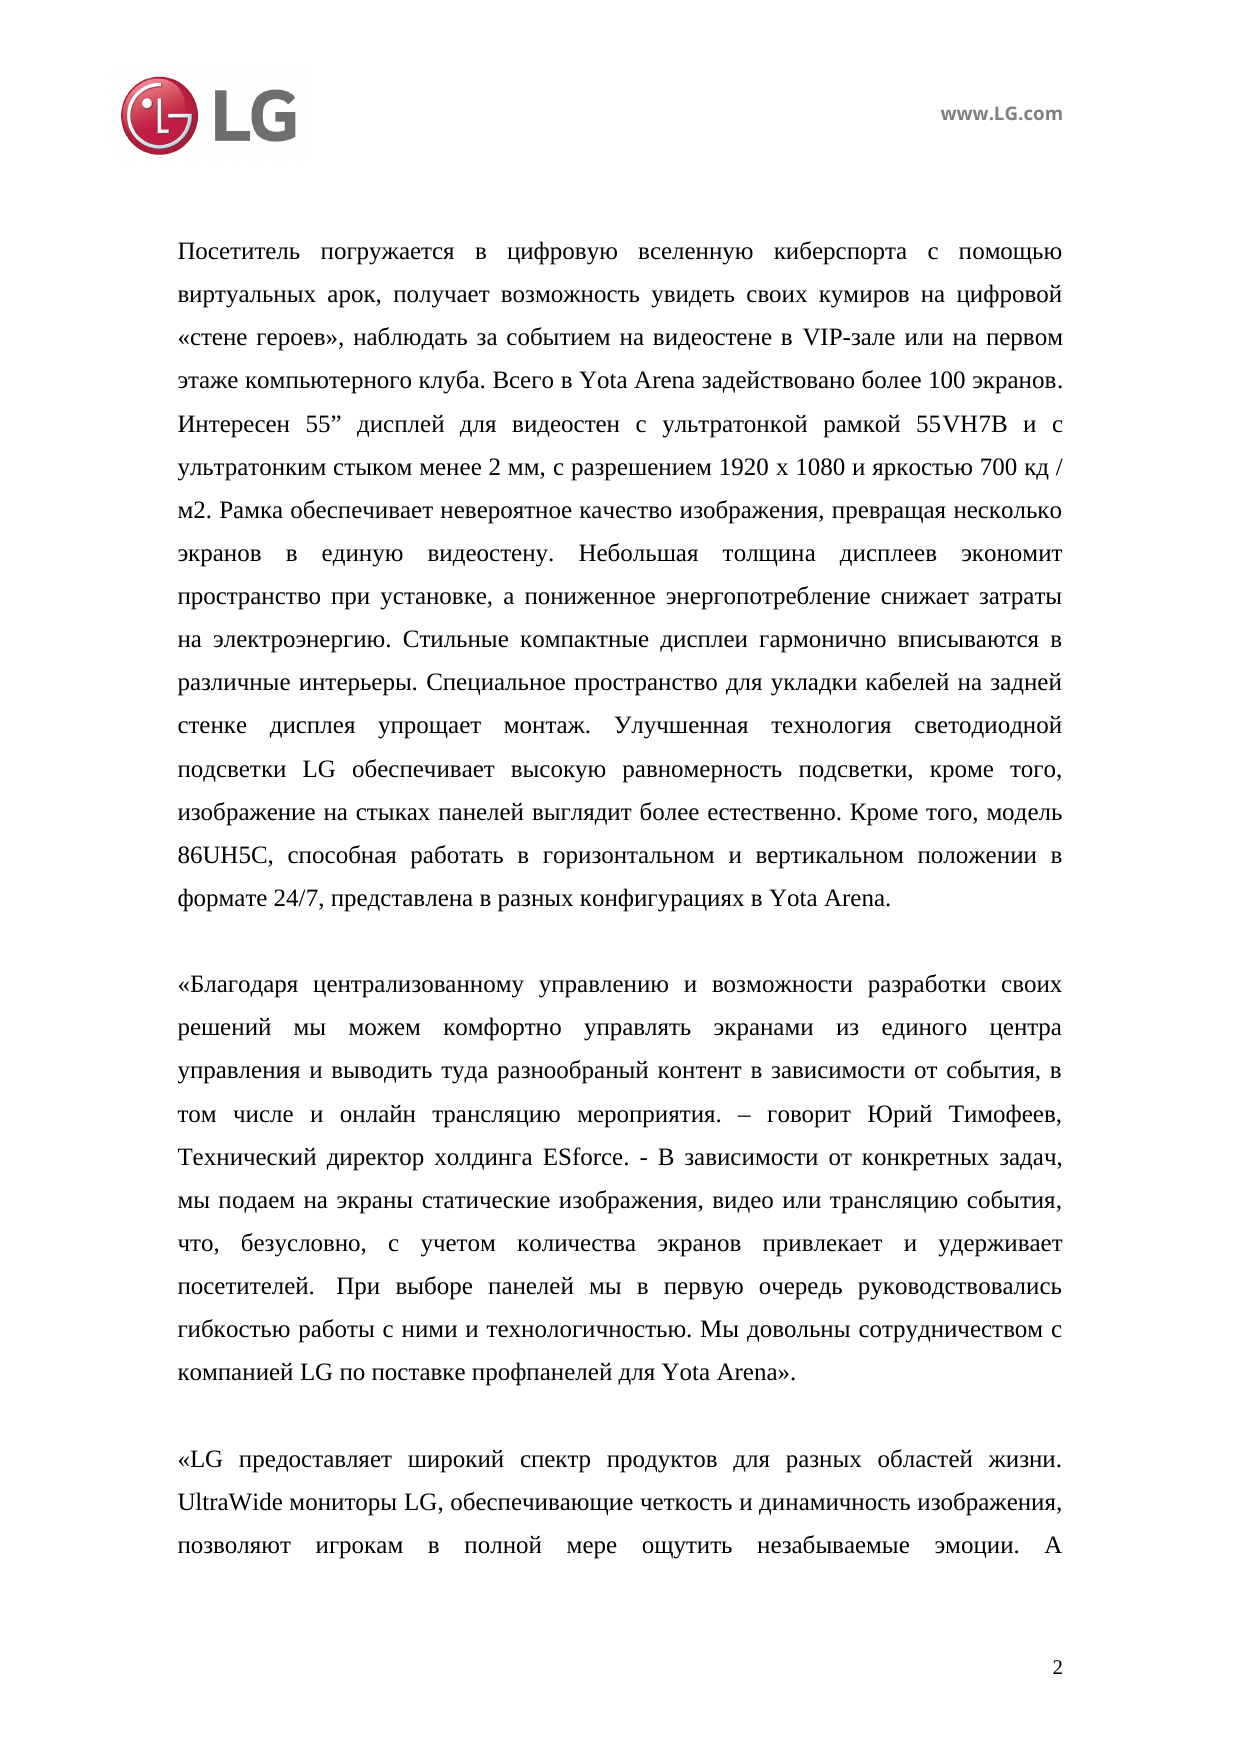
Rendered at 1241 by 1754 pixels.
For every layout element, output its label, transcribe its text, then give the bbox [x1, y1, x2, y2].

picture [110, 65, 310, 162]
text «Благодаря централизованному управлению и возможности разработки своих решений мы можем комфортно управлять экранами из единого центра управления и выводить туда разнообраный контент в зависимости от события, в том числе и онлайн трансляцию мероприятия. – говорит Юрий Тимофеев, Технический директор холдинга ESforce. - В зависимости от конкретных задач, мы подаем на экраны статические изображения, видео или трансляцию события, что, безусловно, с учетом количества экранов привлекает и удерживает посетителей. При выборе панелей мы в первую очередь руководствовались гибкостью работы с ними и технологичностью. Мы довольны сотрудничеством с компанией LG по поставке профпанелей для Yota Arena». [177, 969, 1063, 1386]
